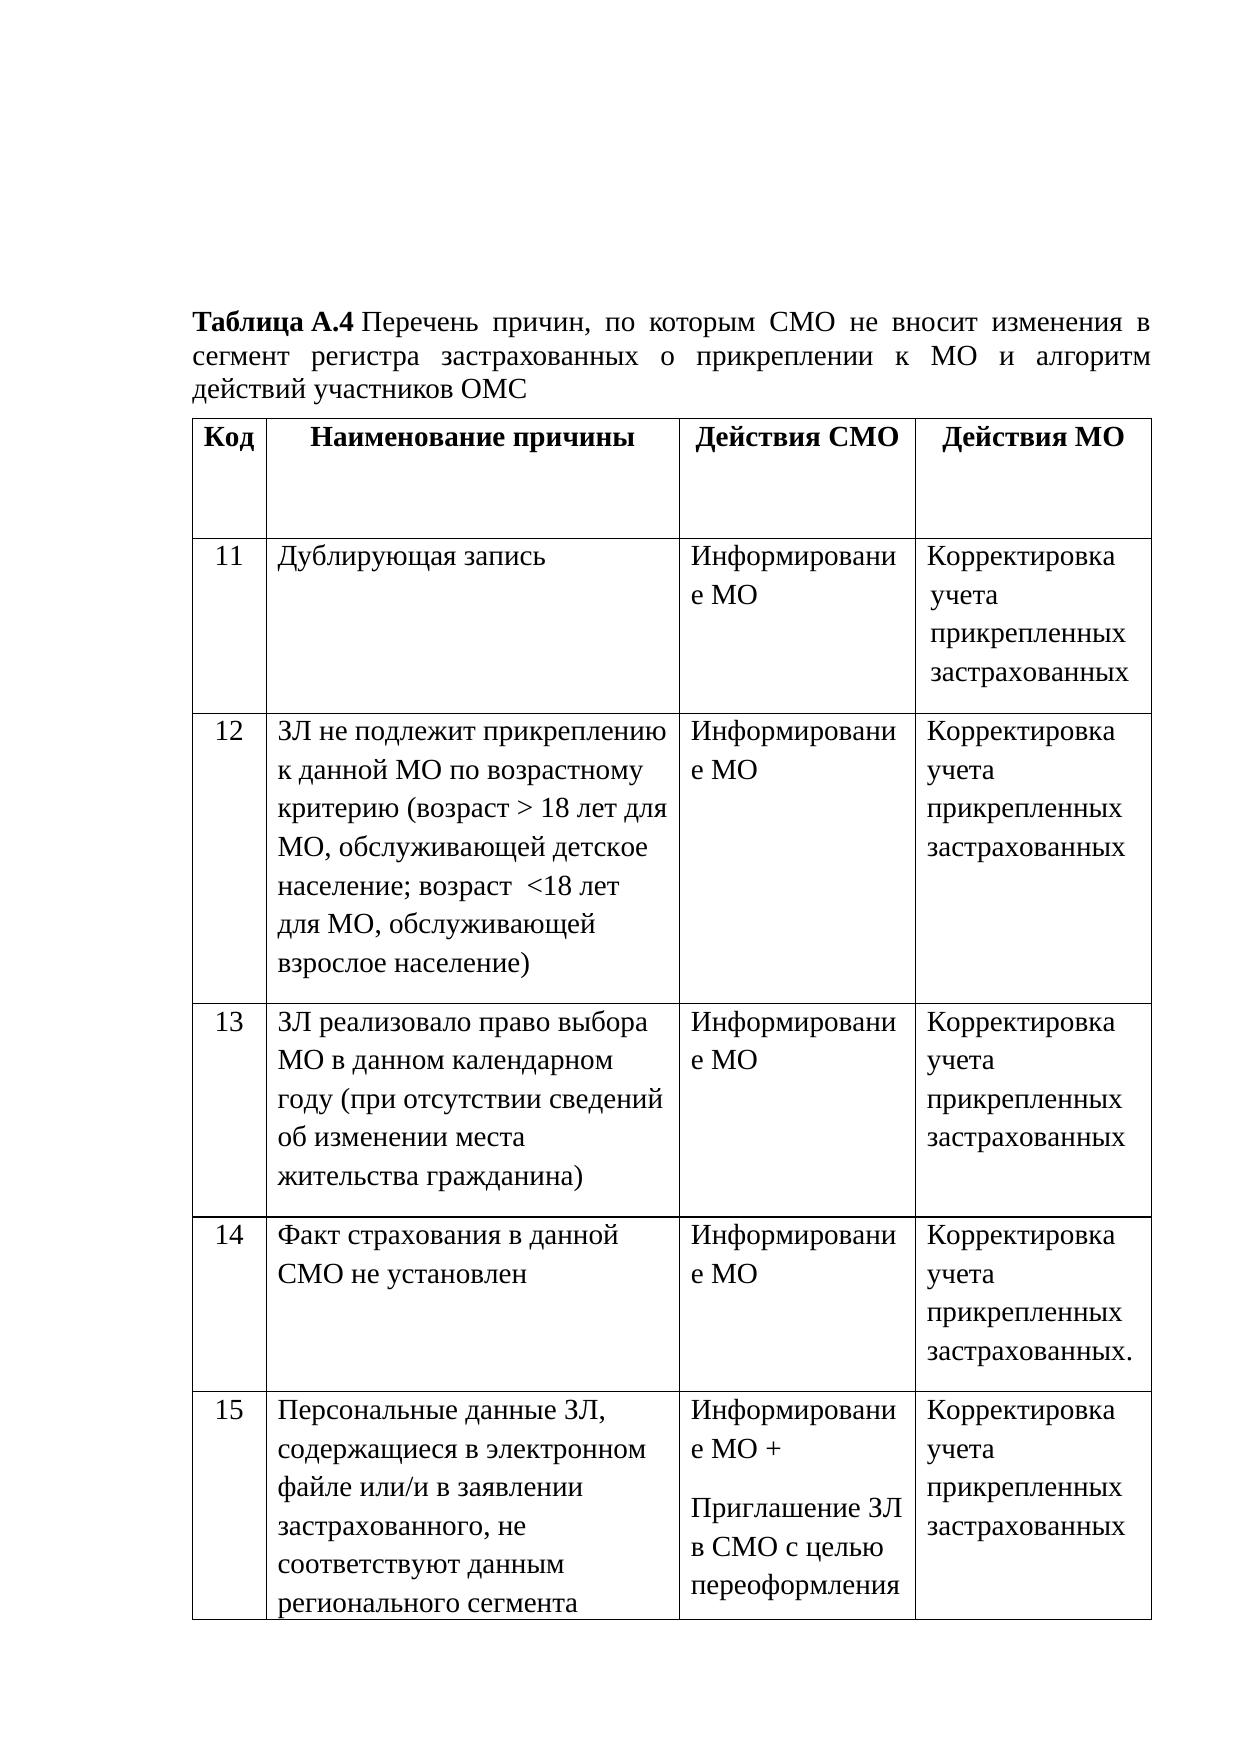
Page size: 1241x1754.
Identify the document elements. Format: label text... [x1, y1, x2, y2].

table_header Наименование причины [267, 419, 679, 537]
table_cell Информирование МО [680, 1218, 915, 1391]
table_header Действия СМО [680, 419, 915, 537]
table_cell 11 [193, 539, 266, 712]
table_cell Факт страхования в данной СМО не установлен [267, 1218, 679, 1391]
table_cell Корректировка учета прикрепленных застрахованных [916, 1004, 1151, 1216]
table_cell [267, 1392, 679, 1618]
table_cell Информирование МО [680, 539, 915, 712]
table_cell Корректировка учета прикрепленных застрахованных [916, 714, 1151, 1003]
table_cell 15 [193, 1392, 266, 1618]
table_cell ЗЛ реализовало право выбора МО в данном календарном году (при отсутствии сведений об изменении места жительства гражданина) [267, 1004, 679, 1216]
table_header Код [193, 419, 266, 537]
table_cell Информирование МО [680, 714, 915, 1003]
table_cell 12 [193, 714, 266, 1003]
table_cell Дублирующая запись [267, 539, 679, 712]
table_cell Корректировка учета прикрепленных застрахованных [916, 539, 1151, 712]
table_cell 13 [193, 1004, 266, 1216]
list Перечень причин, по которым СМО не вносит изменения в сегмент регистра застрахованных о прикреплении к МО и алгоритм действий участников ОМС [192, 304, 1152, 405]
table_cell Информирование МО [680, 1004, 915, 1216]
table_header Действия МО [916, 419, 1151, 537]
table_cell Корректировка учета прикрепленных застрахованных. [916, 1218, 1151, 1391]
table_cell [680, 1392, 915, 1618]
table_cell 14 [193, 1218, 266, 1391]
table_cell ЗЛ не подлежит прикреплению к данной МО по возрастному критерию (возраст > 18 лет для МО, обслуживающей детское население; возраст <18 лет для МО, обслуживающей взрослое население) [267, 714, 679, 1003]
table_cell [916, 1392, 1151, 1618]
